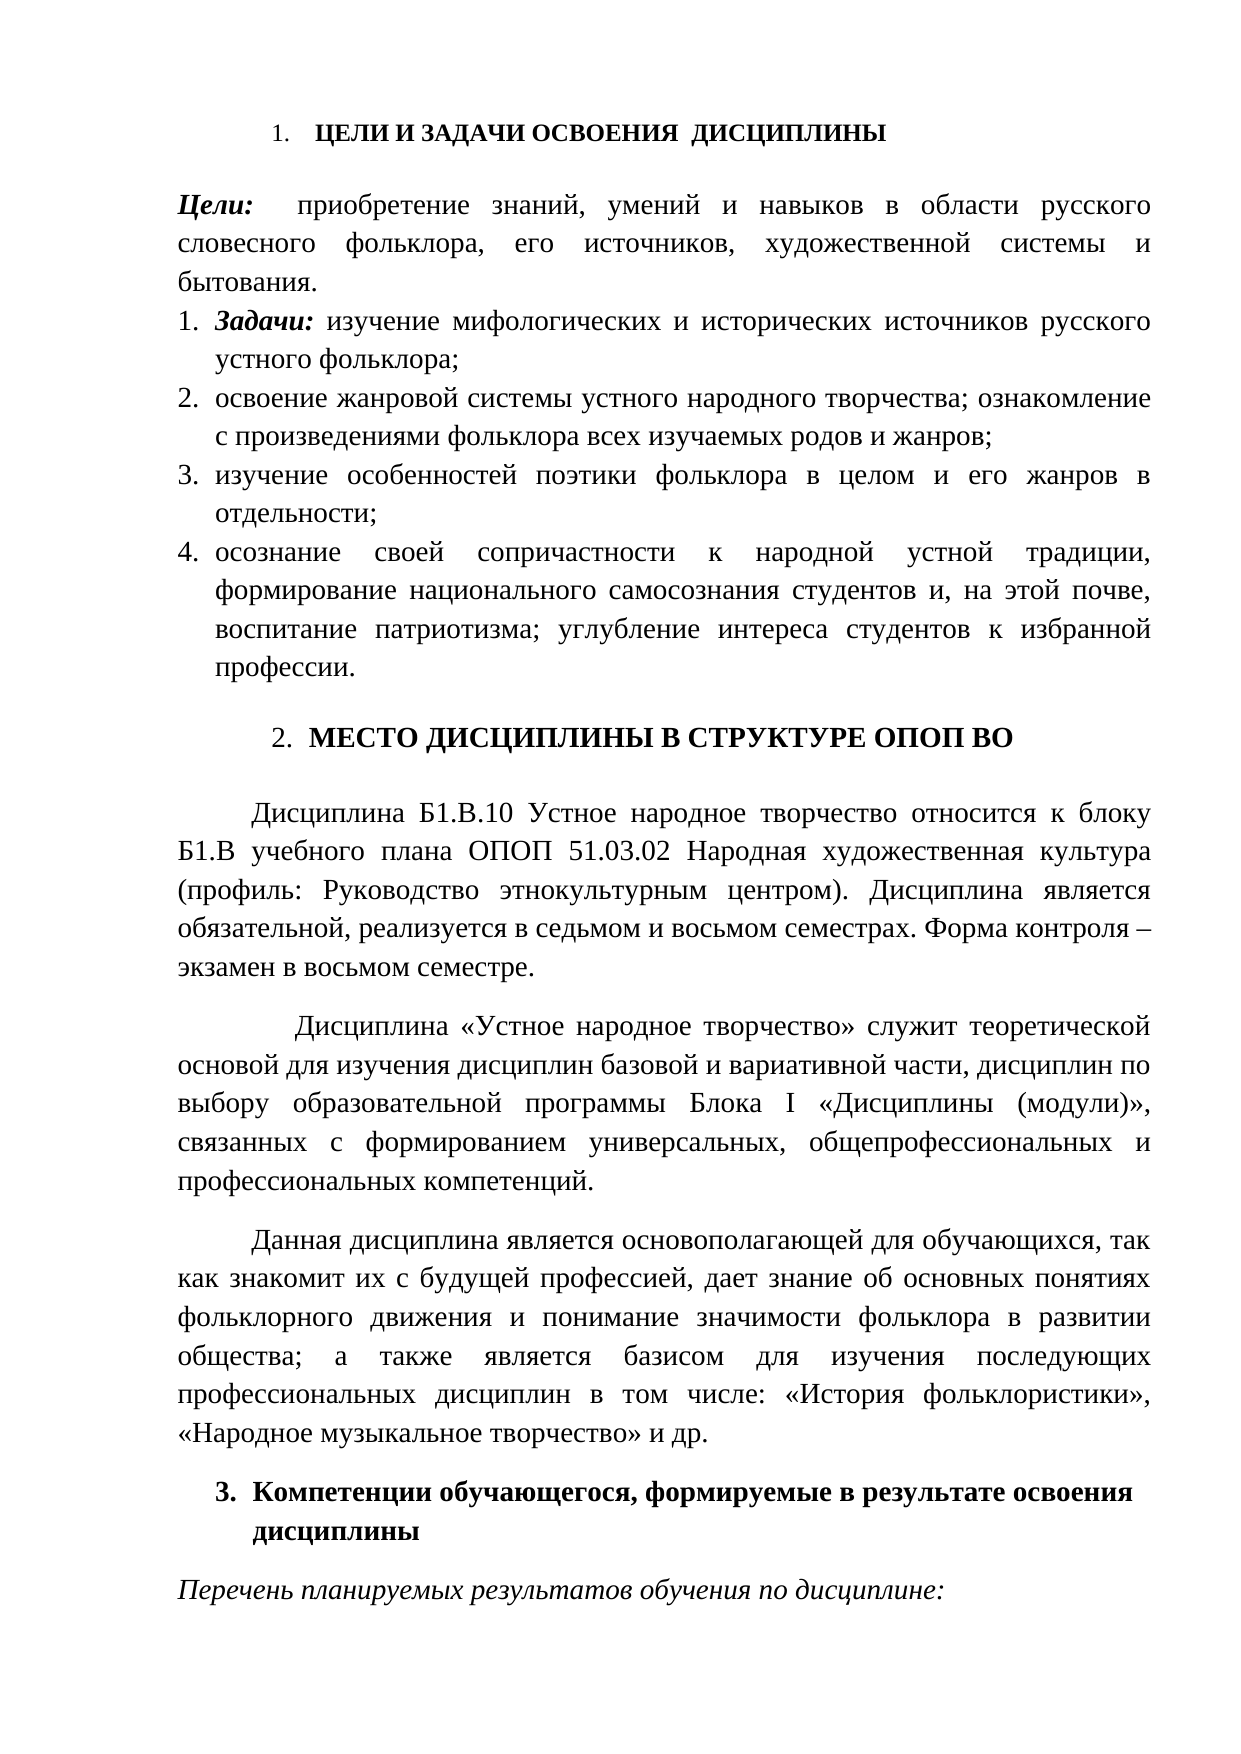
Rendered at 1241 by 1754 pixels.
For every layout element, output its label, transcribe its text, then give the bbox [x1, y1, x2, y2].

list МЕСТО ДИСЦИПЛИНЫ В СТРУКТУРЕ ОПОП ВО [271, 720, 1152, 754]
text Дисциплина Б1.В.10 Устное народное творчество относится к блоку Б1.В учебного плана ОПОП 51.03.02 Народная художественная культура (профиль: Руководство этнокультурным центром). Дисциплина является обязательной, реализуется в седьмом и восьмом семестрах. Форма контроля – экзамен в восьмом семестре. [177, 795, 1152, 983]
text Цели: приобретение знаний, умений и навыков в области русского словесного фольклора, его источников, художественной системы и бытования. [177, 187, 1152, 298]
text Данная дисциплина является основополагающей для обучающихся, так как знакомит их с будущей профессией, дает знание об основных понятиях фольклорного движения и понимание значимости фольклора в развитии общества; а также является базисом для изучения последующих профессиональных дисциплин в том числе: «История фольклористики», «Народное музыкальное творчество» и др. [177, 1222, 1152, 1448]
list изучение особенностей поэтики фольклора в целом и его жанров в отдельности; [177, 457, 1152, 529]
text Дисциплина «Устное народное творчество» служит теоретической основой для изучения дисциплин базовой и вариативной части, дисциплин по выбору образовательной программы Блока I «Дисциплины (модули)», связанных с формированием универсальных, общепрофессиональных и профессиональных компетенций. [177, 1008, 1152, 1196]
list ЦЕЛИ И ЗАДАЧИ ОСВОЕНИЯ ДИСЦИПЛИНЫ [271, 118, 1152, 147]
list Задачи: изучение мифологических и исторических источников русского устного фольклора; [177, 303, 1152, 375]
text Перечень планируемых результатов обучения по дисциплине: [177, 1572, 1152, 1606]
list Компетенции обучающегося, формируемые в результате освоения дисциплины [215, 1474, 1152, 1546]
list осознание своей сопричастности к народной устной традиции, формирование национального самосознания студентов и, на этой почве, воспитание патриотизма; углубление интереса студентов к избранной профессии. [177, 534, 1152, 683]
list освоение жанровой системы устного народного творчества; ознакомление с произведениями фольклора всех изучаемых родов и жанров; [177, 380, 1152, 452]
